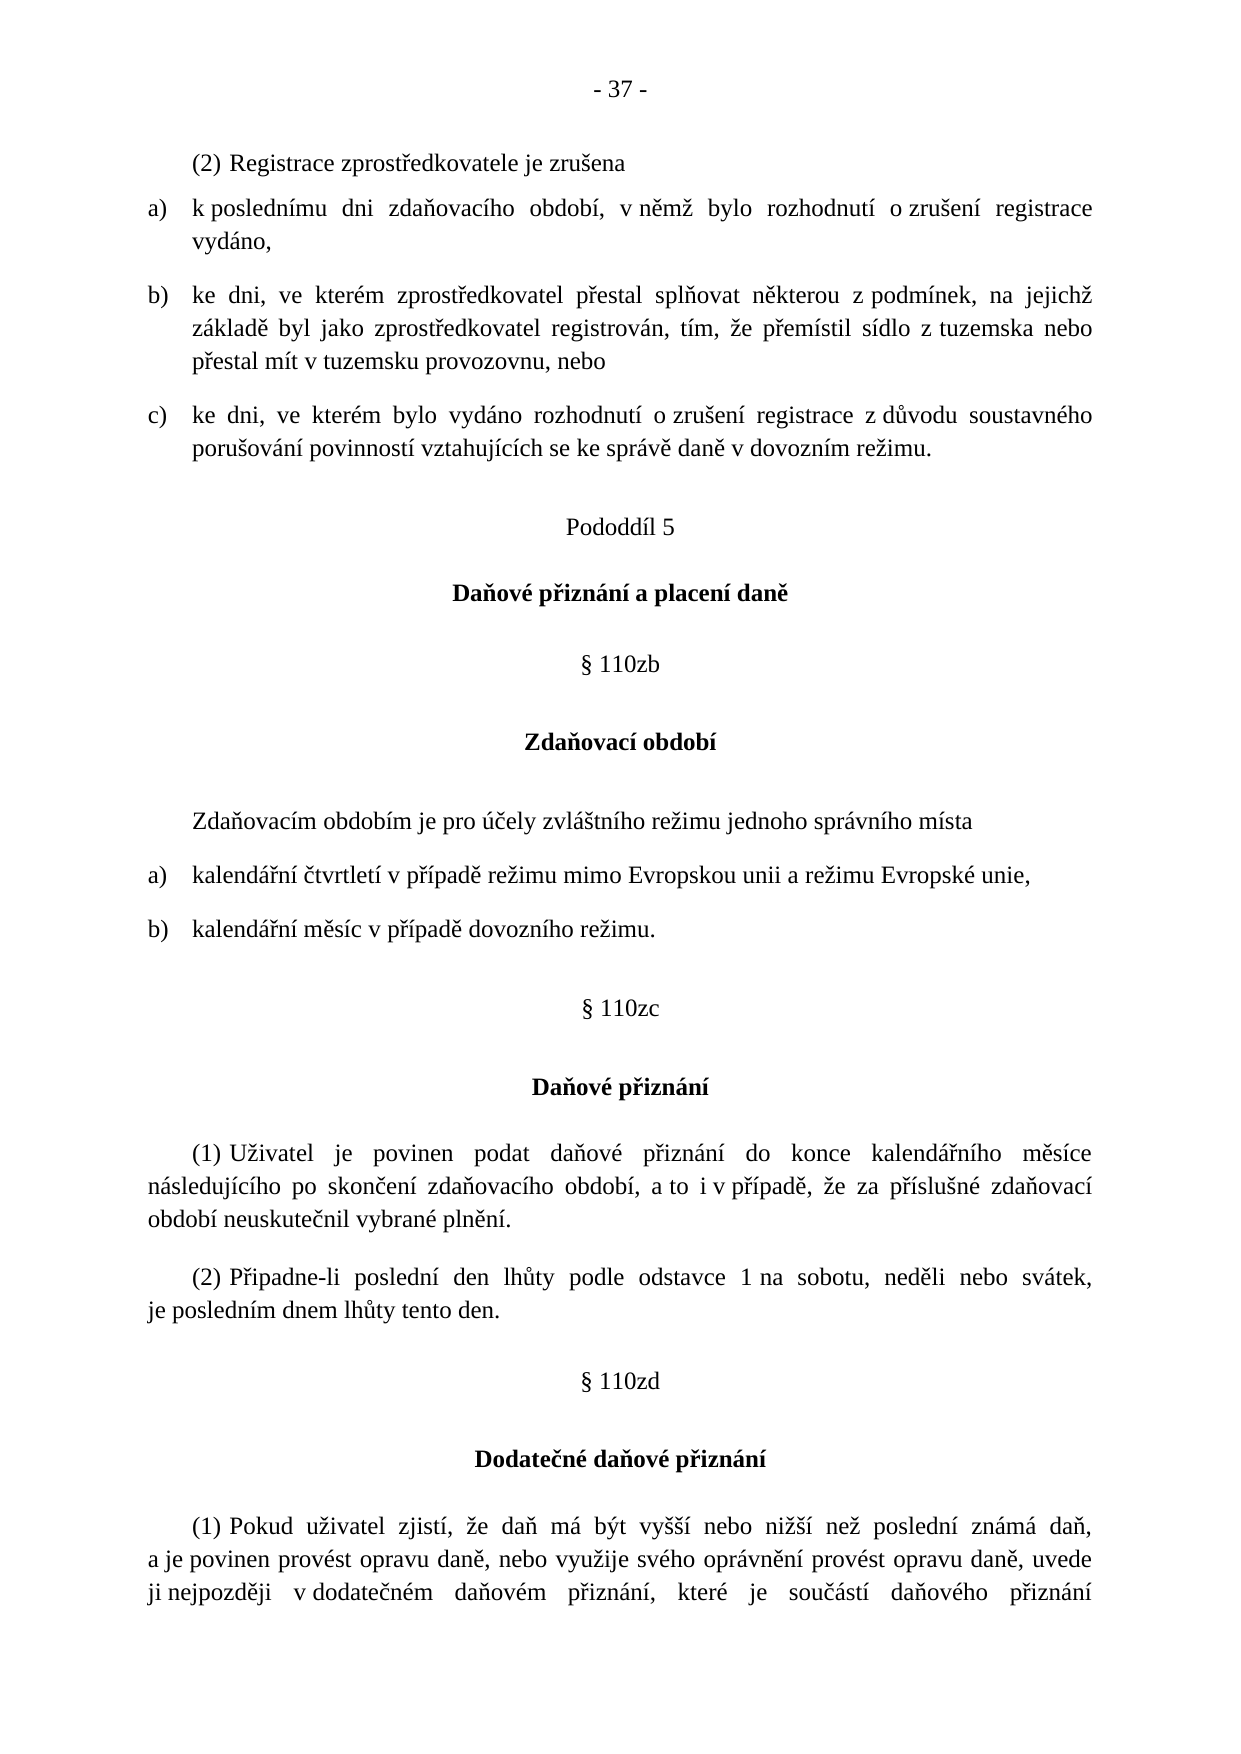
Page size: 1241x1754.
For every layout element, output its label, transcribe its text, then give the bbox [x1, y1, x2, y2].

list Uživatel je povinen podat daňové přiznání do konce kalendářního měsíce následujícího po skončení zdaňovacího období, a to i v případě, že za příslušné zdaňovací období neuskutečnil vybrané plnění. [148, 1138, 1093, 1233]
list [148, 1511, 1093, 1606]
text Dodatečné daňové přiznání [148, 1444, 1093, 1473]
text § 110zb [148, 649, 1093, 677]
list Připadne-li poslední den lhůty podle odstavce 1 na sobotu, neděli nebo svátek, je posledním dnem lhůty tento den. [148, 1262, 1093, 1324]
text k poslednímu dni zdaňovacího období, v němž bylo rozhodnutí o zrušení registrace vydáno, [148, 193, 1093, 255]
text Daňové přiznání [148, 1072, 1093, 1101]
text § 110zd [148, 1366, 1093, 1394]
list kalendářní měsíc v případě dovozního režimu. [148, 914, 1093, 943]
list kalendářní čtvrtletí v případě režimu mimo Evropskou unii a režimu Evropské unie, [148, 860, 1093, 889]
text § 110zc [148, 993, 1093, 1022]
text Daňové přiznání a placení daně [148, 578, 1093, 607]
text ke dni, ve kterém zprostředkovatel přestal splňovat některou z podmínek, na jejichž základě byl jako zprostředkovatel registrován, tím, že přemístil sídlo z tuzemska nebo přestal mít v tuzemsku provozovnu, nebo [148, 280, 1093, 375]
text Registrace zprostředkovatele je zrušena [148, 148, 1093, 176]
text Zdaňovací období [148, 727, 1093, 756]
text ke dni, ve kterém bylo vydáno rozhodnutí o zrušení registrace z důvodu soustavného porušování povinností vztahujících se ke správě daně v dovozním režimu. [148, 400, 1093, 462]
text Pododdíl 5 [148, 512, 1093, 541]
text Zdaňovacím obdobím je pro účely zvláštního režimu jednoho správního místa [148, 806, 1093, 835]
